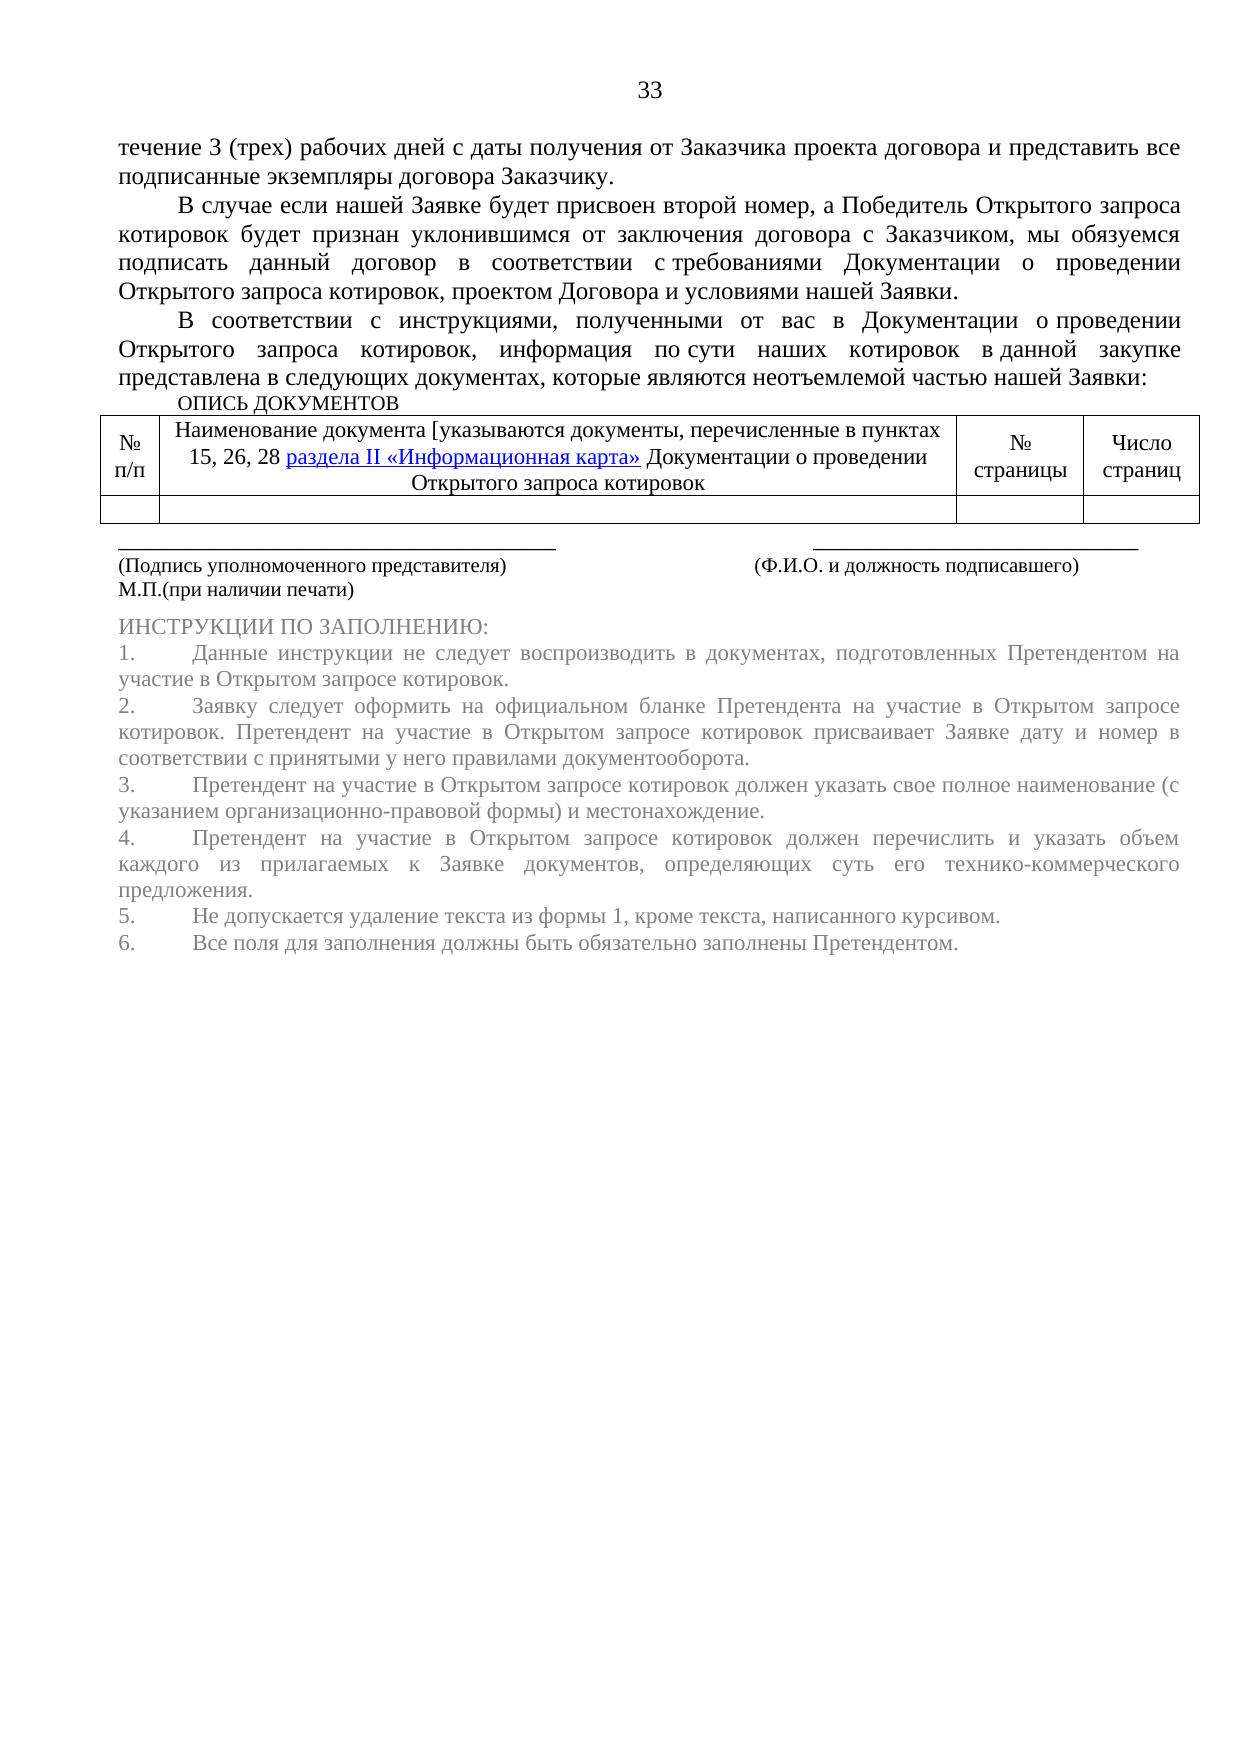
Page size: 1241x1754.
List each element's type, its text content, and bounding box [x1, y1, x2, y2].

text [118, 132, 1181, 190]
table_header № страницы [957, 416, 1083, 495]
text В соответствии с инструкциями, полученными от вас в Документации о проведении Открытого запроса котировок, информация по сути наших котировок в данной закупке представлена в следующих документах, которые являются неотъемлемой частью нашей Заявки: [118, 305, 1181, 391]
table_cell [1084, 496, 1199, 523]
list Заявку следует оформить на официальном бланке Претендента на участие в Открытом запросе котировок. Претендент на участие в Открытом запросе котировок присваивает Заявке дату и номер в соответствии с принятыми у него правилами документооборота. [118, 692, 1181, 771]
text В случае если нашей Заявке будет присвоен второй номер, а Победитель Открытого запроса котировок будет признан уклонившимся от заключения договора с Заказчиком, мы обязуемся подписать данный договор в соответствии с требованиями Документации о проведении Открытого запроса котировок, проектом Договора и условиями нашей Заявки. [118, 190, 1181, 305]
list Претендент на участие в Открытом запросе котировок должен указать свое полное наименование (с указанием организационно-правовой формы) и местонахождение. [118, 771, 1181, 823]
table_header Число страниц [1084, 416, 1199, 495]
table_cell [957, 496, 1083, 523]
text ОПИСЬ ДОКУМЕНТОВ [118, 391, 1181, 415]
list Данные инструкции не следует воспроизводить в документах, подготовленных Претендентом на участие в Открытом запросе котировок. [118, 639, 1181, 692]
list Все поля для заполнения должны быть обязательно заполнены Претендентом. [118, 929, 1181, 955]
text ИНСТРУКЦИИ ПО ЗАПОЛНЕНИЮ: [118, 613, 1181, 639]
table_cell [160, 496, 956, 523]
table_cell [101, 496, 159, 523]
text ___________________________________ __________________________ [118, 524, 1181, 553]
list Не допускается удаление текста из формы 1, кроме текста, написанного курсивом. [118, 903, 1181, 929]
table_header Наименование документа [указываются документы, перечисленные в пунктах 15, 26, 28 раздела II «Информационная карта» Документации о проведении Открытого запроса котировок [160, 416, 956, 495]
text (Подпись уполномоченного представителя) (Ф.И.О. и должность подписавшего) [118, 553, 1181, 577]
list Претендент на участие в Открытом запросе котировок должен перечислить и указать объем каждого из прилагаемых к Заявке документов, определяющих суть его технико-коммерческого предложения. [118, 823, 1181, 903]
table_header № п/п [101, 416, 159, 495]
text М.П.(при наличии печати) [118, 577, 1181, 601]
